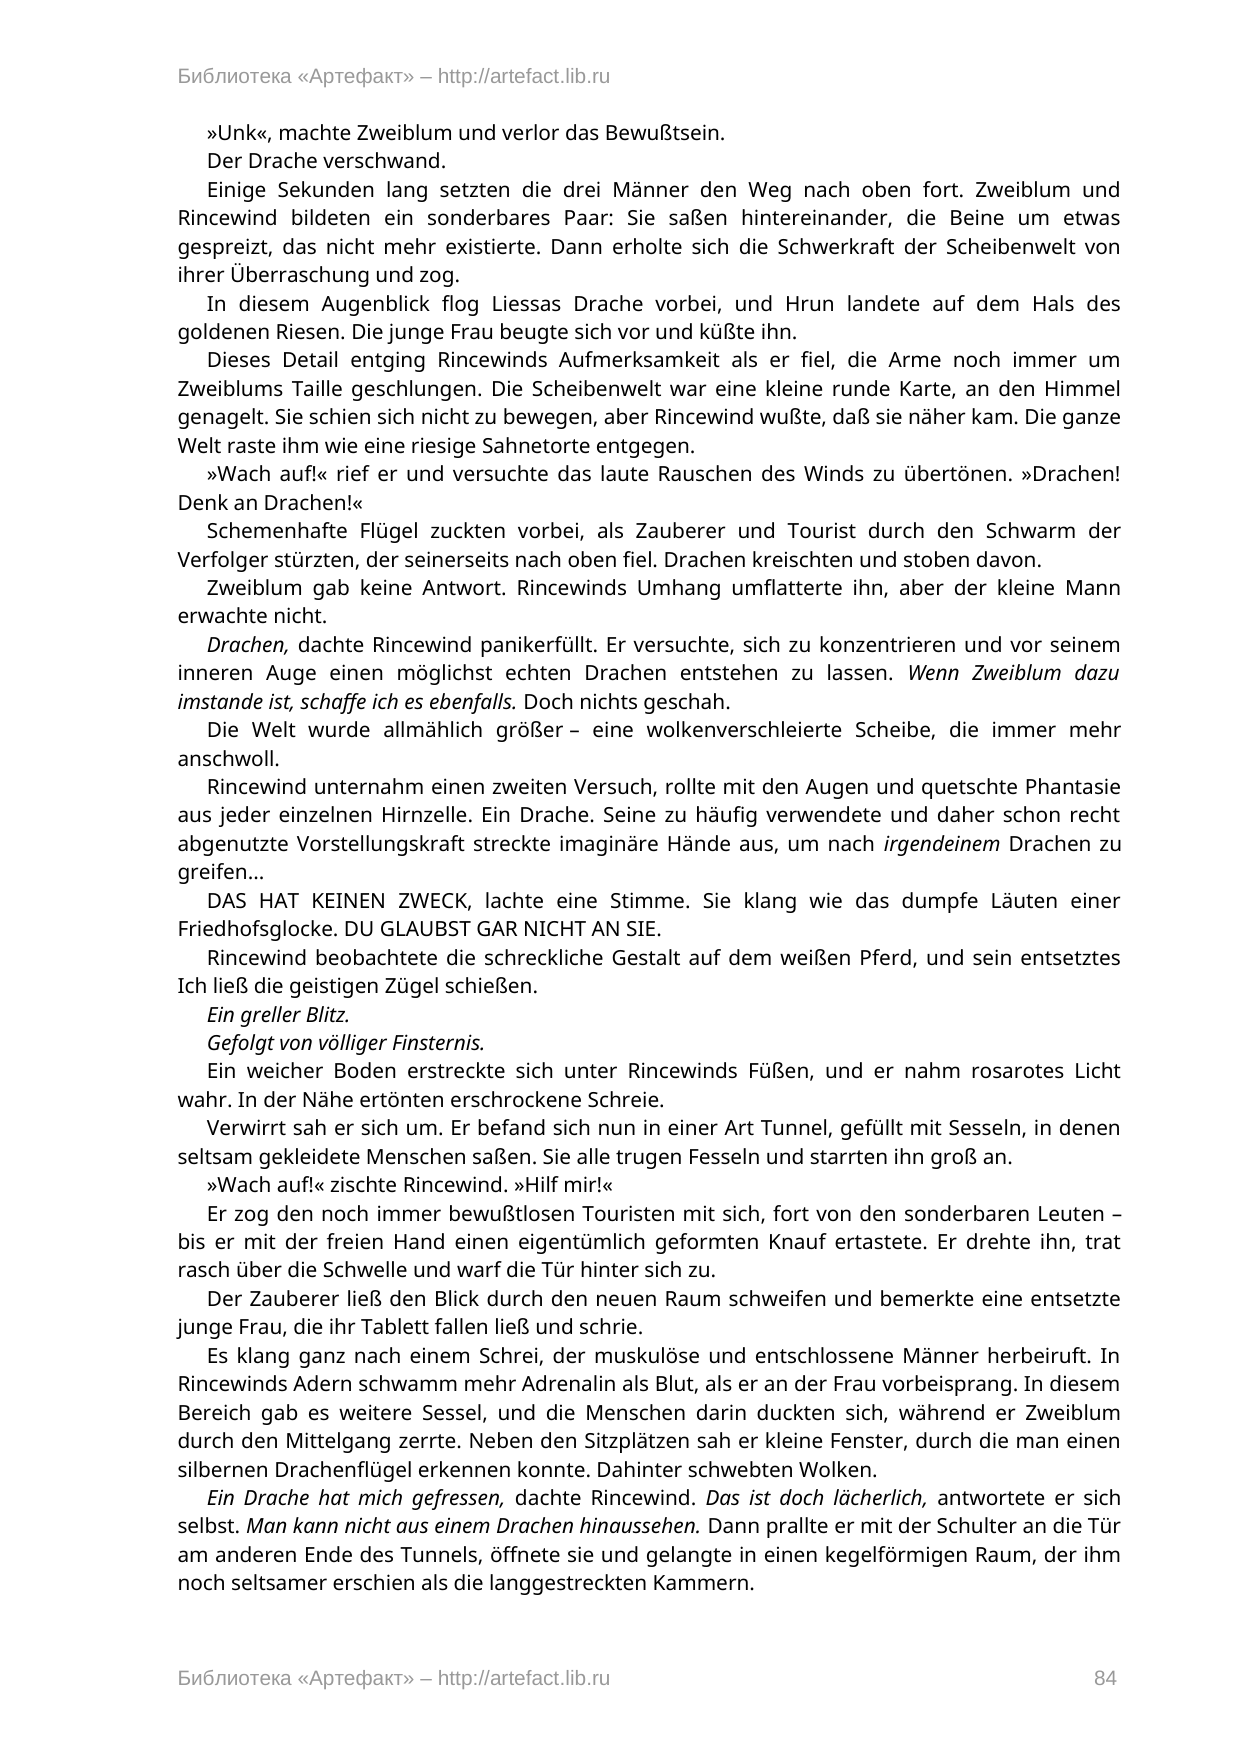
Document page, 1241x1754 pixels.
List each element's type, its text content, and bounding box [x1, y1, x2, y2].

text Schemenhafte Flügel zuckten vorbei, als Zauberer und Tourist durch den Schwarm der Verfolger stürzten, der seinerseits nach oben fiel. Drachen kreischten und stoben davon. [177, 516, 1122, 573]
text Verwirrt sah er sich um. Er befand sich nun in einer Art Tunnel, gefüllt mit Sesseln, in denen seltsam gekleidete Menschen saßen. Sie alle trugen Fesseln und starrten ihn groß an. [177, 1113, 1122, 1170]
text Ein weicher Boden erstreckte sich unter Rincewinds Füßen, und er nahm rosarotes Licht wahr. In der Nähe ertönten erschrockene Schreie. [177, 1057, 1122, 1113]
text Gefolgt von völliger Finsternis. [177, 1028, 1122, 1057]
text »Wach auf!« zischte Rincewind. »Hilf mir!« [177, 1170, 1122, 1199]
text Einige Sekunden lang setzten die drei Männer den Weg nach oben fort. Zweiblum und Rincewind bildeten ein sonderbares Paar: Sie saßen hintereinander, die Beine um etwas gespreizt, das nicht mehr existierte. Dann erholte sich die Schwerkraft der Scheibenwelt von ihrer Überraschung und zog. [177, 175, 1122, 289]
text Ein greller Blitz. [177, 1000, 1122, 1028]
text Die Welt wurde allmählich größer – eine wolkenverschleierte Scheibe, die immer mehr anschwoll. [177, 715, 1122, 772]
text Er zog den noch immer bewußtlosen Touristen mit sich, fort von den sonderbaren Leuten – bis er mit der freien Hand einen eigentümlich geformten Knauf ertastete. Er drehte ihn, trat rasch über die Schwelle und warf die Tür hinter sich zu. [177, 1199, 1122, 1284]
text Rincewind unternahm einen zweiten Versuch, rollte mit den Augen und quetschte Phantasie aus jeder einzelnen Hirnzelle. Ein Drache. Seine zu häufig verwendete und daher schon recht abgenutzte Vorstellungskraft streckte imaginäre Hände aus, um nach irgendeinem Drachen zu greifen... [177, 772, 1122, 886]
text Der Zauberer ließ den Blick durch den neuen Raum schweifen und bemerkte eine entsetzte junge Frau, die ihr Tablett fallen ließ und schrie. [177, 1284, 1122, 1341]
text Zweiblum gab keine Antwort. Rincewinds Umhang umflatterte ihn, aber der kleine Mann erwachte nicht. [177, 573, 1122, 630]
text »Wach auf!« rief er und versuchte das laute Rauschen des Winds zu übertönen. »Drachen! Denk an Drachen!« [177, 459, 1122, 516]
text Ein Drache hat mich gefressen, dachte Rincewind. Das ist doch lächerlich, antwortete er sich selbst. Man kann nicht aus einem Drachen hinaussehen. Dann prallte er mit der Schulter an die Tür am anderen Ende des Tunnels, öffnete sie und gelangte in einen kegelförmigen Raum, der ihm noch seltsamer erschien als die langgestreckten Kammern. [177, 1483, 1122, 1597]
text Rincewind beobachtete die schreckliche Gestalt auf dem weißen Pferd, und sein entsetztes Ich ließ die geistigen Zügel schießen. [177, 943, 1122, 1000]
text In diesem Augenblick flog Liessas Drache vorbei, und Hrun landete auf dem Hals des goldenen Riesen. Die junge Frau beugte sich vor und küßte ihn. [177, 289, 1122, 346]
text Der Drache verschwand. [177, 147, 1122, 175]
text »Unk«, machte Zweiblum und verlor das Bewußtsein. [177, 118, 1122, 147]
text Es klang ganz nach einem Schrei, der muskulöse und entschlossene Männer herbeiruft. In Rincewinds Adern schwamm mehr Adrenalin als Blut, als er an der Frau vorbeisprang. In diesem Bereich gab es weitere Sessel, und die Menschen darin duckten sich, während er Zweiblum durch den Mittelgang zerrte. Neben den Sitzplätzen sah er kleine Fenster, durch die man einen silbernen Drachenflügel erkennen konnte. Dahinter schwebten Wolken. [177, 1341, 1122, 1483]
text Drachen, dachte Rincewind panikerfüllt. Er versuchte, sich zu konzentrieren und vor seinem inneren Auge einen möglichst echten Drachen entstehen zu lassen. Wenn Zweiblum dazu imstande ist, schaffe ich es ebenfalls. Doch nichts geschah. [177, 630, 1122, 715]
text DAS HAT KEINEN ZWECK, lachte eine Stimme. Sie klang wie das dumpfe Läuten einer Friedhofsglocke. DU GLAUBST GAR NICHT AN SIE. [177, 886, 1122, 943]
text Dieses Detail entging Rincewinds Aufmerksamkeit als er fiel, die Arme noch immer um Zweiblums Taille geschlungen. Die Scheibenwelt war eine kleine runde Karte, an den Himmel genagelt. Sie schien sich nicht zu bewegen, aber Rincewind wußte, daß sie näher kam. Die ganze Welt raste ihm wie eine riesige Sahnetorte entgegen. [177, 346, 1122, 459]
